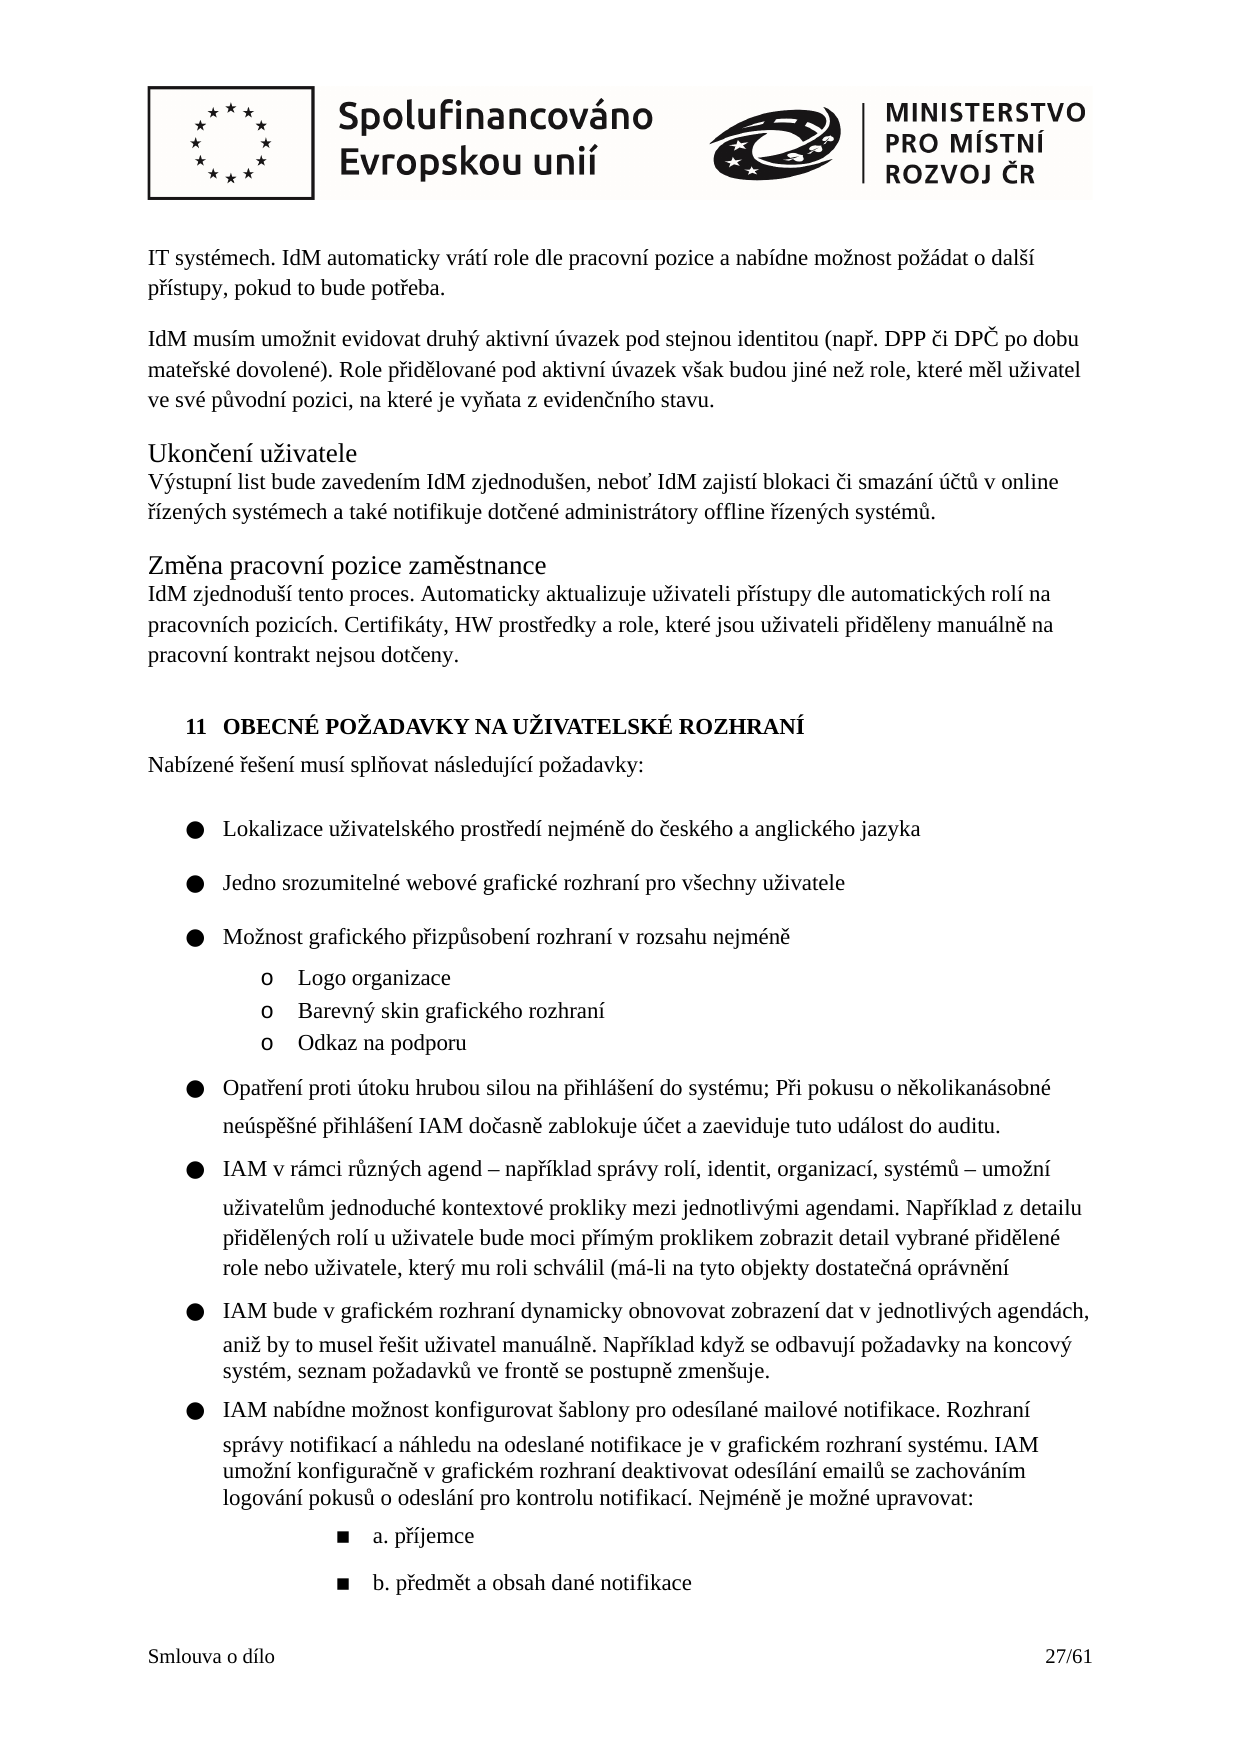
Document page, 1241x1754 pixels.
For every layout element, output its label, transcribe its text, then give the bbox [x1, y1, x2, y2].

subtitle Změna pracovní pozice zaměstnance [148, 549, 1093, 580]
list Lokalizace uživatelského prostředí nejméně do českého a anglického jazyka [185, 803, 1093, 849]
list Opatření proti útoku hrubou silou na přihlášení do systému; Při pokusu o několikanásobné neúspěšné přihlášení IAM dočasně zablokuje účet a zaeviduje tuto událost do auditu. [185, 1062, 1093, 1139]
list Logo organizace [260, 964, 1093, 993]
subtitle Obecné požadavky na uživatelské rozhraní [185, 713, 1093, 739]
list a. příjemce [335, 1510, 1093, 1557]
list Barevný skin grafického rozhraní [260, 997, 1093, 1025]
text Nabízené řešení musí splňovat následující požadavky: [148, 752, 1093, 778]
text Výstupní list bude zavedením IdM zjednodušen, neboť IdM zajistí blokaci či smazání účtů v online řízených systémech a také notifikuje dotčené administrátory offline řízených systémů. [148, 468, 1093, 524]
list IAM bude v grafickém rozhraní dynamicky obnovovat zobrazení dat v jednotlivých agendách, aniž by to musel řešit uživatel manuálně. Například když se odbavují požadavky na koncový systém, seznam požadavků ve frontě se postupně zmenšuje. [185, 1284, 1093, 1384]
list IAM v rámci různých agend – například správy rolí, identit, organizací, systémů – umožní uživatelům jednoduché kontextové prokliky mezi jednotlivými agendami. Například z detailu přidělených rolí u uživatele bude moci přímým proklikem zobrazit detail vybrané přidělené role nebo uživatele, který mu roli schválil (má-li na tyto objekty dostatečná oprávnění [185, 1143, 1093, 1280]
subtitle Ukončení uživatele [148, 437, 1093, 468]
list b. předmět a obsah dané notifikace [335, 1557, 1093, 1604]
picture [147, 86, 1093, 200]
list Jedno srozumitelné webové grafické rozhraní pro všechny uživatele [185, 857, 1093, 903]
text IdM zjednoduší tento proces. Automaticky aktualizuje uživateli přístupy dle automatických rolí na pracovních pozicích. Certifikáty, HW prostředky a role, které jsou uživateli přiděleny manuálně na pracovní kontrakt nejsou dotčeny. [148, 580, 1093, 667]
list Možnost grafického přizpůsobení rozhraní v rozsahu nejméně [185, 911, 1093, 957]
list Odkaz na podporu [260, 1029, 1093, 1057]
text IdM musím umožnit evidovat druhý aktivní úvazek pod stejnou identitou (např. DPP či DPČ po dobu mateřské dovolené). Role přidělované pod aktivní úvazek však budou jiné než role, které měl uživatel ve své původní pozici, na které je vyňata z evidenčního stavu. [148, 325, 1093, 412]
list IAM nabídne možnost konfigurovat šablony pro odesílané mailové notifikace. Rozhraní správy notifikací a náhledu na odeslané notifikace je v grafickém rozhraní systému. IAM umožní konfiguračně v grafickém rozhraní deaktivovat odesílání emailů se zachováním logování pokusů o odeslání pro kontrolu notifikací. Nejméně je možné upravovat: [185, 1384, 1093, 1510]
